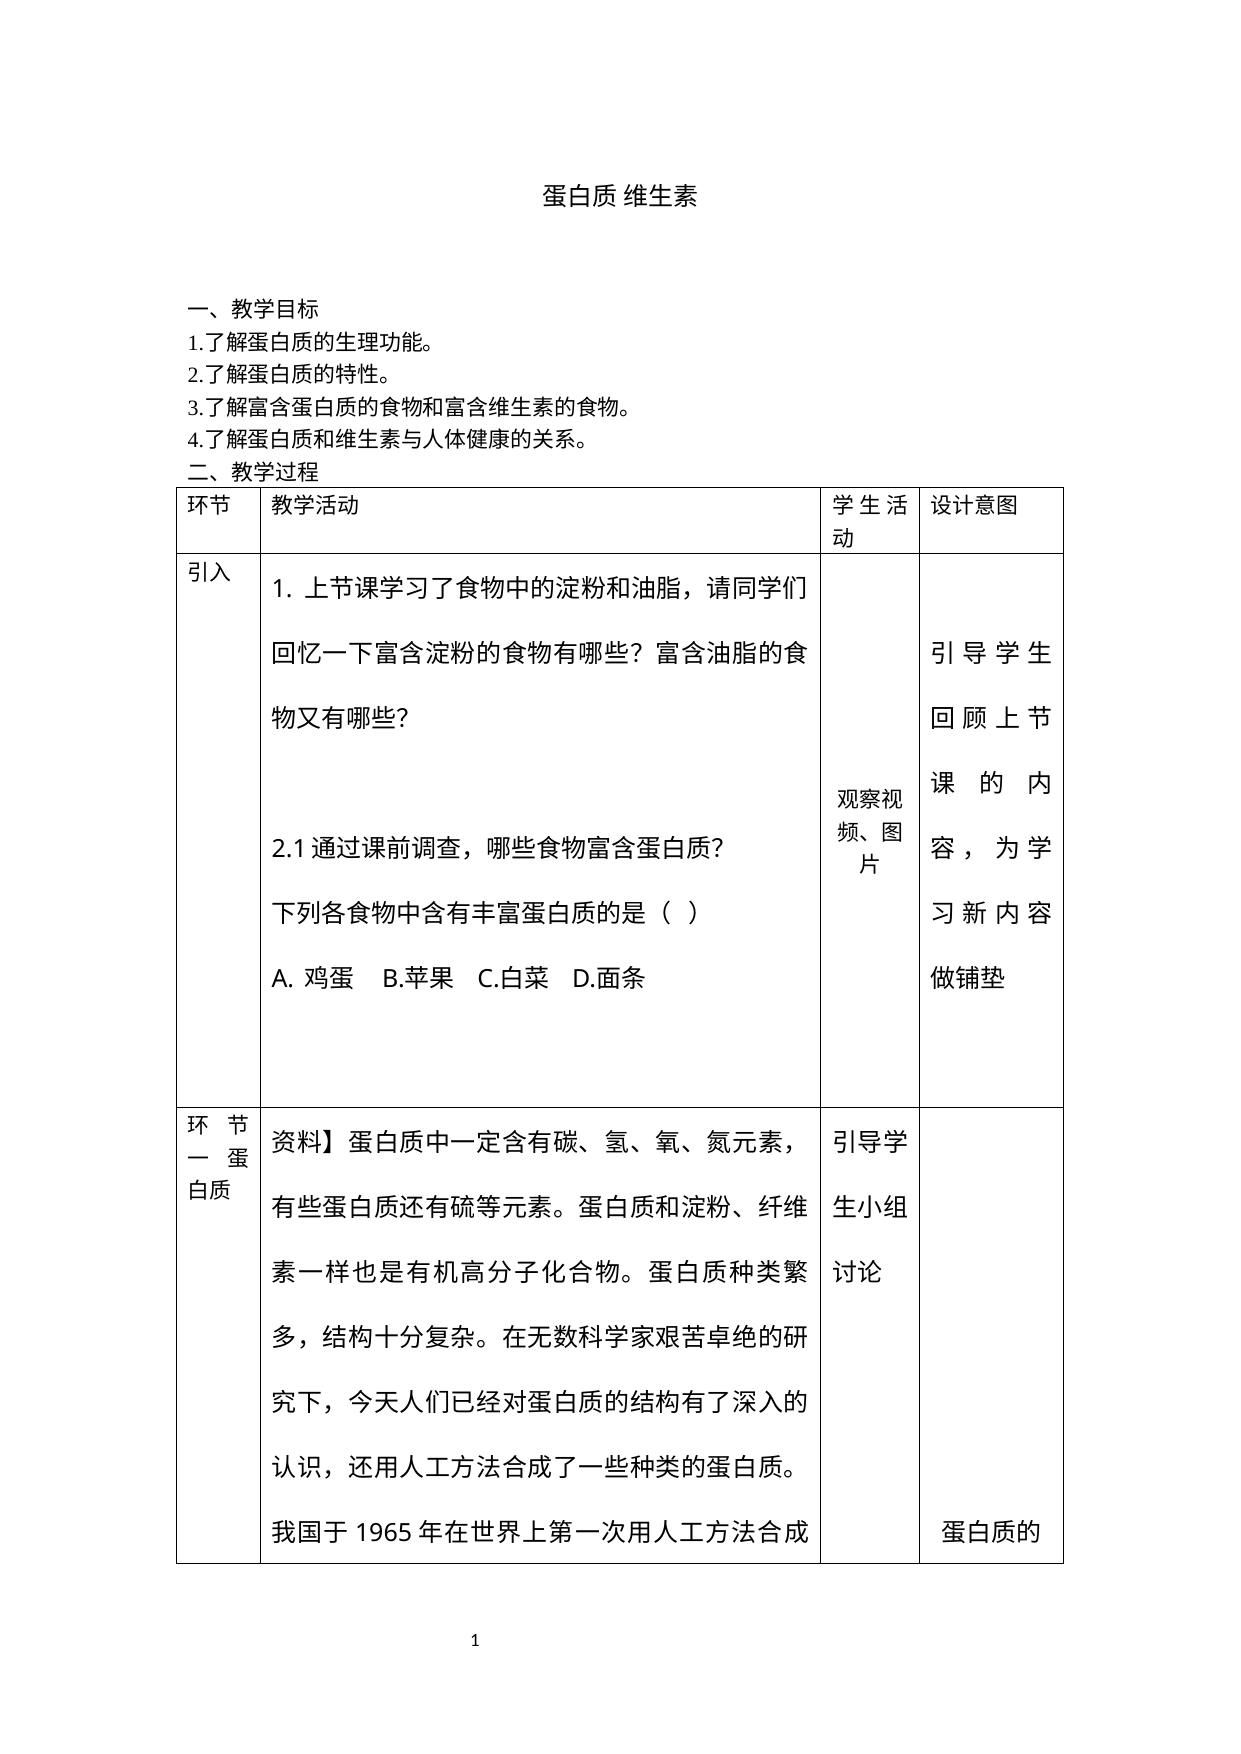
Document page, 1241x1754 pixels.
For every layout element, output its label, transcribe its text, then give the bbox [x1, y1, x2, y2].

table_cell 引入 [177, 554, 260, 1107]
text 蛋白质 维生素 [187, 162, 1053, 227]
table_header 设计意图 [920, 488, 1063, 553]
table_cell 引导学生小组讨论 [821, 1108, 919, 1563]
table_header 教学活动 [261, 488, 820, 553]
table_cell 引导学生回顾上节课的内容，为学习新内容做铺垫 [920, 554, 1063, 1107]
list 2.了解蛋白质的特性。 [187, 357, 1053, 389]
list 1.了解蛋白质的生理功能。 [187, 324, 1053, 357]
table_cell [261, 1108, 820, 1563]
list 3.了解富含蛋白质的食物和富含维生素的食物。 [187, 389, 1053, 422]
table_header 学生活动 [821, 488, 919, 553]
list 教学目标 [187, 292, 1053, 324]
table_cell 观察视频、图片 [821, 554, 919, 1107]
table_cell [920, 1108, 1063, 1563]
table_cell 上节课学习了食物中的淀粉和油脂，请同学们回忆一下富含淀粉的食物有哪些？富含油脂的食物又有哪些？ 2.1通过课前调查，哪些食物富含蛋白质？ 下列各食物中含有丰富蛋白质的是（ ） 鸡蛋 B.苹果 C.白菜 D.面条 [261, 554, 820, 1107]
list 教学过程 [187, 454, 1053, 487]
list 4.了解蛋白质和维生素与人体健康的关系。 [187, 422, 1053, 454]
table_header 环节 [177, 488, 260, 553]
table_cell 环节一 蛋白质 [177, 1108, 260, 1563]
